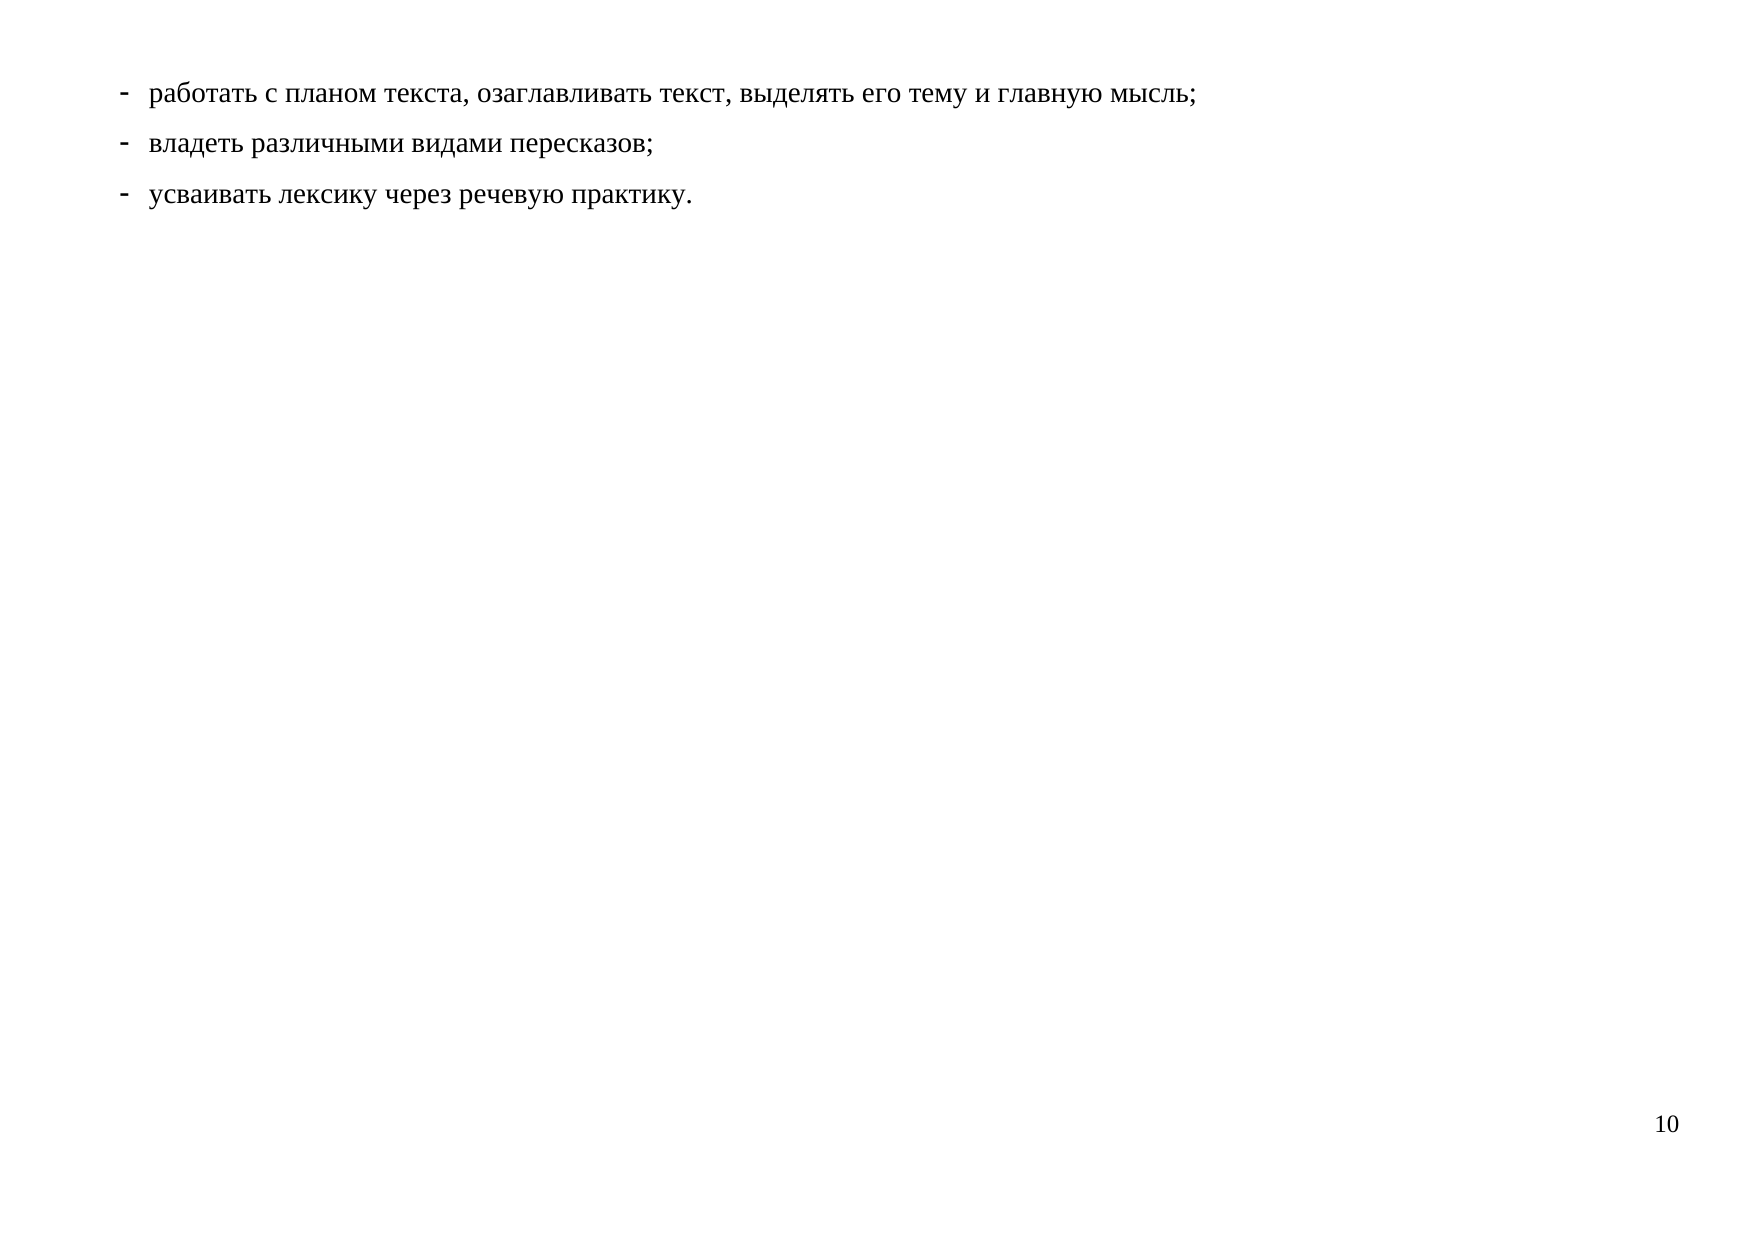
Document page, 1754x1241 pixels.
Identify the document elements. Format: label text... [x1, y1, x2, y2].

list усваивать лексику через речевую практику. [75, 176, 1679, 209]
list работать с планом текста, озаглавливать текст, выделять его тему и главную мысль; [75, 75, 1679, 109]
list владеть различными видами пересказов; [75, 125, 1679, 159]
